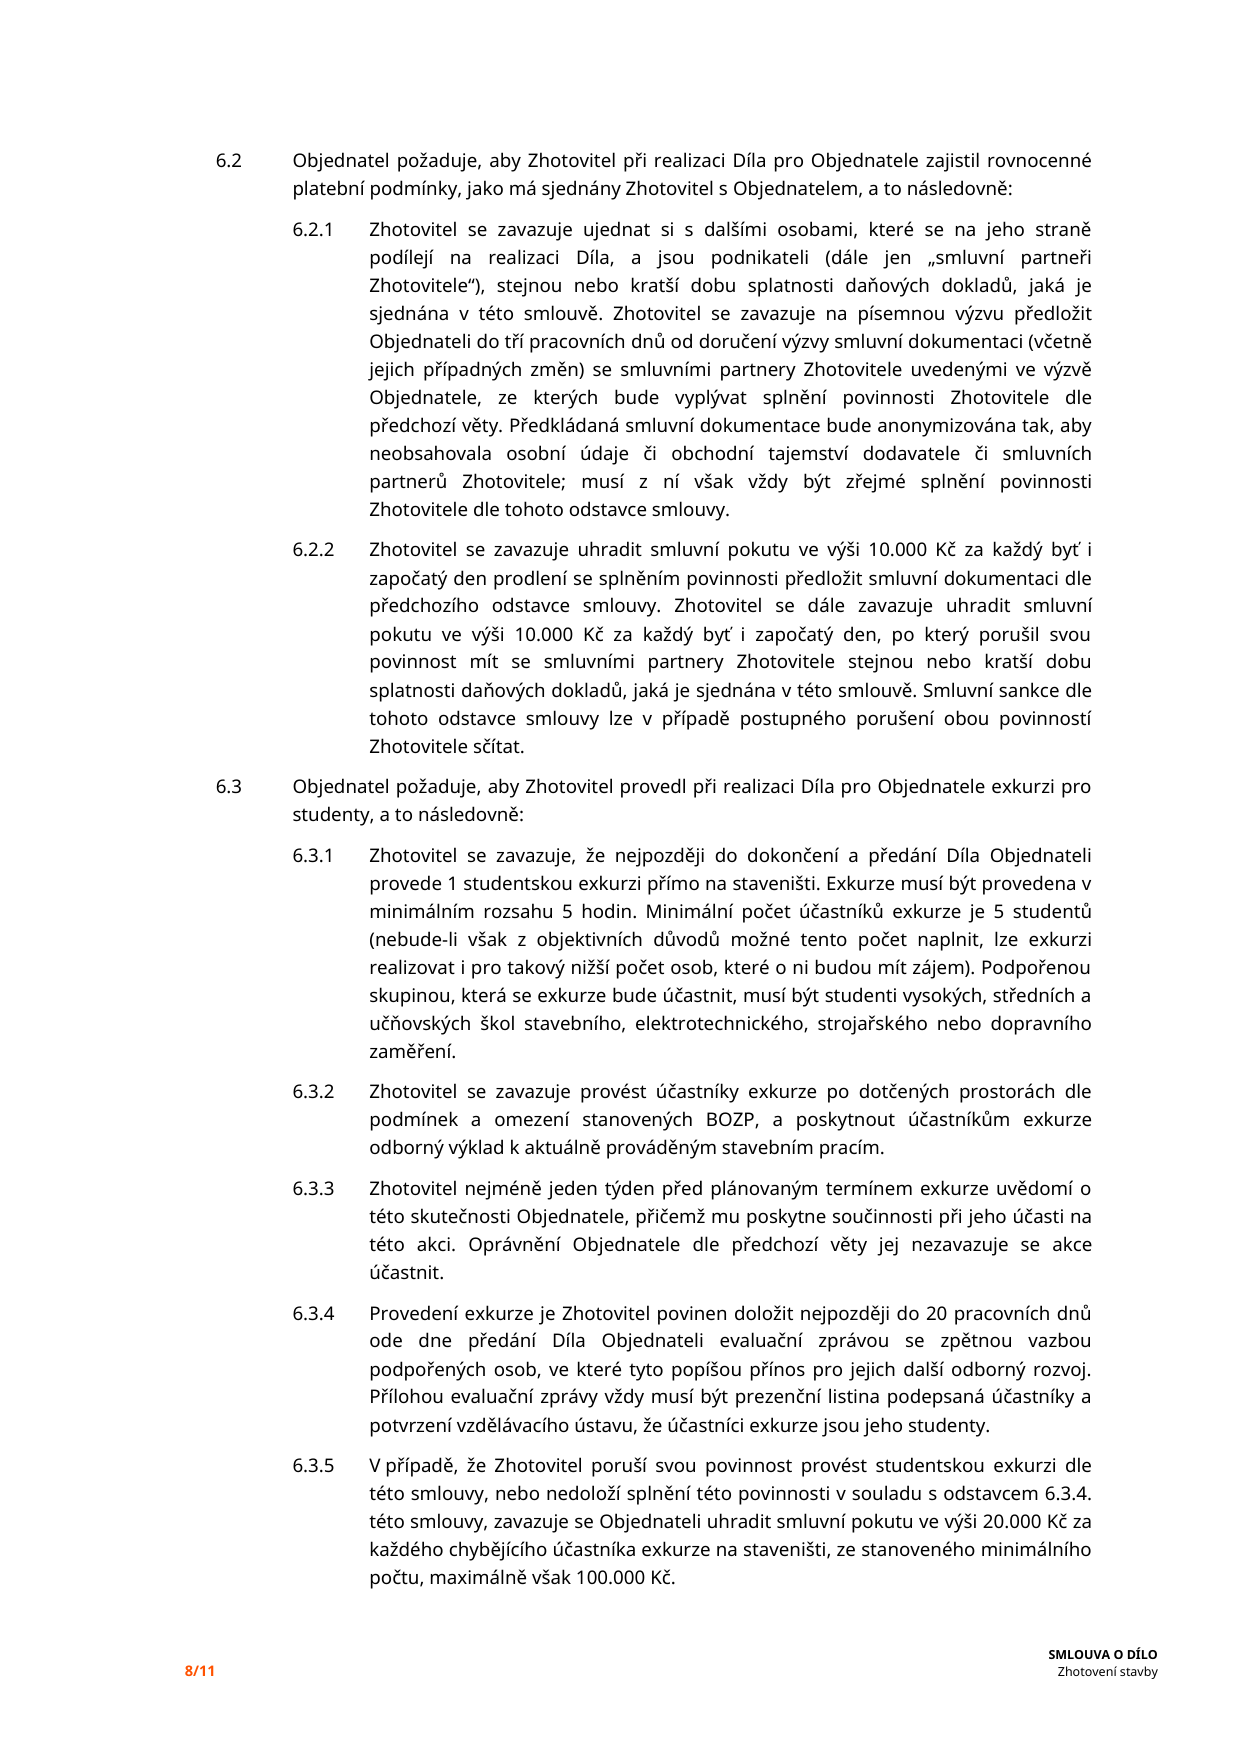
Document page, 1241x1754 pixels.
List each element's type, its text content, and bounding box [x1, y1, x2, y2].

text Objednatel požaduje, aby Zhotovitel při realizaci Díla pro Objednatele zajistil rovnocenné platební podmínky, jako má sjednány Zhotovitel s Objednatelem, a to následovně: [216, 147, 1093, 201]
text V případě, že Zhotovitel poruší svou povinnost provést studentskou exkurzi dle této smlouvy, nebo nedoloží splnění této povinnosti v souladu s odstavcem 6.3.4. této smlouvy, zavazuje se Objednateli uhradit smluvní pokutu ve výši 20.000 Kč za každého chybějícího účastníka exkurze na staveništi, ze stanoveného minimálního počtu, maximálně však 100.000 Kč. [292, 1452, 1093, 1590]
text Zhotovitel nejméně jeden týden před plánovaným termínem exkurze uvědomí o této skutečnosti Objednatele, přičemž mu poskytne součinnosti při jeho účasti na této akci. Oprávnění Objednatele dle předchozí věty jej nezavazuje se akce účastnit. [292, 1175, 1093, 1285]
text Zhotovitel se zavazuje, že nejpozději do dokončení a předání Díla Objednateli provede 1 studentskou exkurzi přímo na staveništi. Exkurze musí být provedena v minimálním rozsahu 5 hodin. Minimální počet účastníků exkurze je 5 studentů (nebude-li však z objektivních důvodů možné tento počet naplnit, lze exkurzi realizovat i pro takový nižší počet osob, které o ni budou mít zájem). Podpořenou skupinou, která se exkurze bude účastnit, musí být studenti vysokých, středních a učňovských škol stavebního, elektrotechnického, strojařského nebo dopravního zaměření. [292, 842, 1093, 1064]
text Zhotovitel se zavazuje uhradit smluvní pokutu ve výši 10.000 Kč za každý byť i započatý den prodlení se splněním povinnosti předložit smluvní dokumentaci dle předchozího odstavce smlouvy. Zhotovitel se dále zavazuje uhradit smluvní pokutu ve výši 10.000 Kč za každý byť i započatý den, po který porušil svou povinnost mít se smluvními partnery Zhotovitele stejnou nebo kratší dobu splatnosti daňových dokladů, jaká je sjednána v této smlouvě. Smluvní sankce dle tohoto odstavce smlouvy lze v případě postupného porušení obou povinností Zhotovitele sčítat. [292, 537, 1093, 758]
text Zhotovitel se zavazuje provést účastníky exkurze po dotčených prostorách dle podmínek a omezení stanovených BOZP, a poskytnout účastníkům exkurze odborný výklad k aktuálně prováděným stavebním pracím. [292, 1079, 1093, 1160]
text Objednatel požaduje, aby Zhotovitel provedl při realizaci Díla pro Objednatele exkurzi pro studenty, a to následovně: [216, 773, 1093, 827]
text Zhotovitel se zavazuje ujednat si s dalšími osobami, které se na jeho straně podílejí na realizaci Díla, a jsou podnikateli (dále jen „smluvní partneři Zhotovitele“), stejnou nebo kratší dobu splatnosti daňových dokladů, jaká je sjednána v této smlouvě. Zhotovitel se zavazuje na písemnou výzvu předložit Objednateli do tří pracovních dnů od doručení výzvy smluvní dokumentaci (včetně jejich případných změn) se smluvními partnery Zhotovitele uvedenými ve výzvě Objednatele, ze kterých bude vyplývat splnění povinnosti Zhotovitele dle předchozí věty. Předkládaná smluvní dokumentace bude anonymizována tak, aby neobsahovala osobní údaje či obchodní tajemství dodavatele či smluvních partnerů Zhotovitele; musí z ní však vždy být zřejmé splnění povinnosti Zhotovitele dle tohoto odstavce smlouvy. [292, 216, 1093, 522]
text Provedení exkurze je Zhotovitel povinen doložit nejpozději do 20 pracovních dnů ode dne předání Díla Objednateli evaluační zprávou se zpětnou vazbou podpořených osob, ve které tyto popíšou přínos pro jejich další odborný rozvoj. Přílohou evaluační zprávy vždy musí být prezenční listina podepsaná účastníky a potvrzení vzdělávacího ústavu, že účastníci exkurze jsou jeho studenty. [292, 1300, 1093, 1437]
